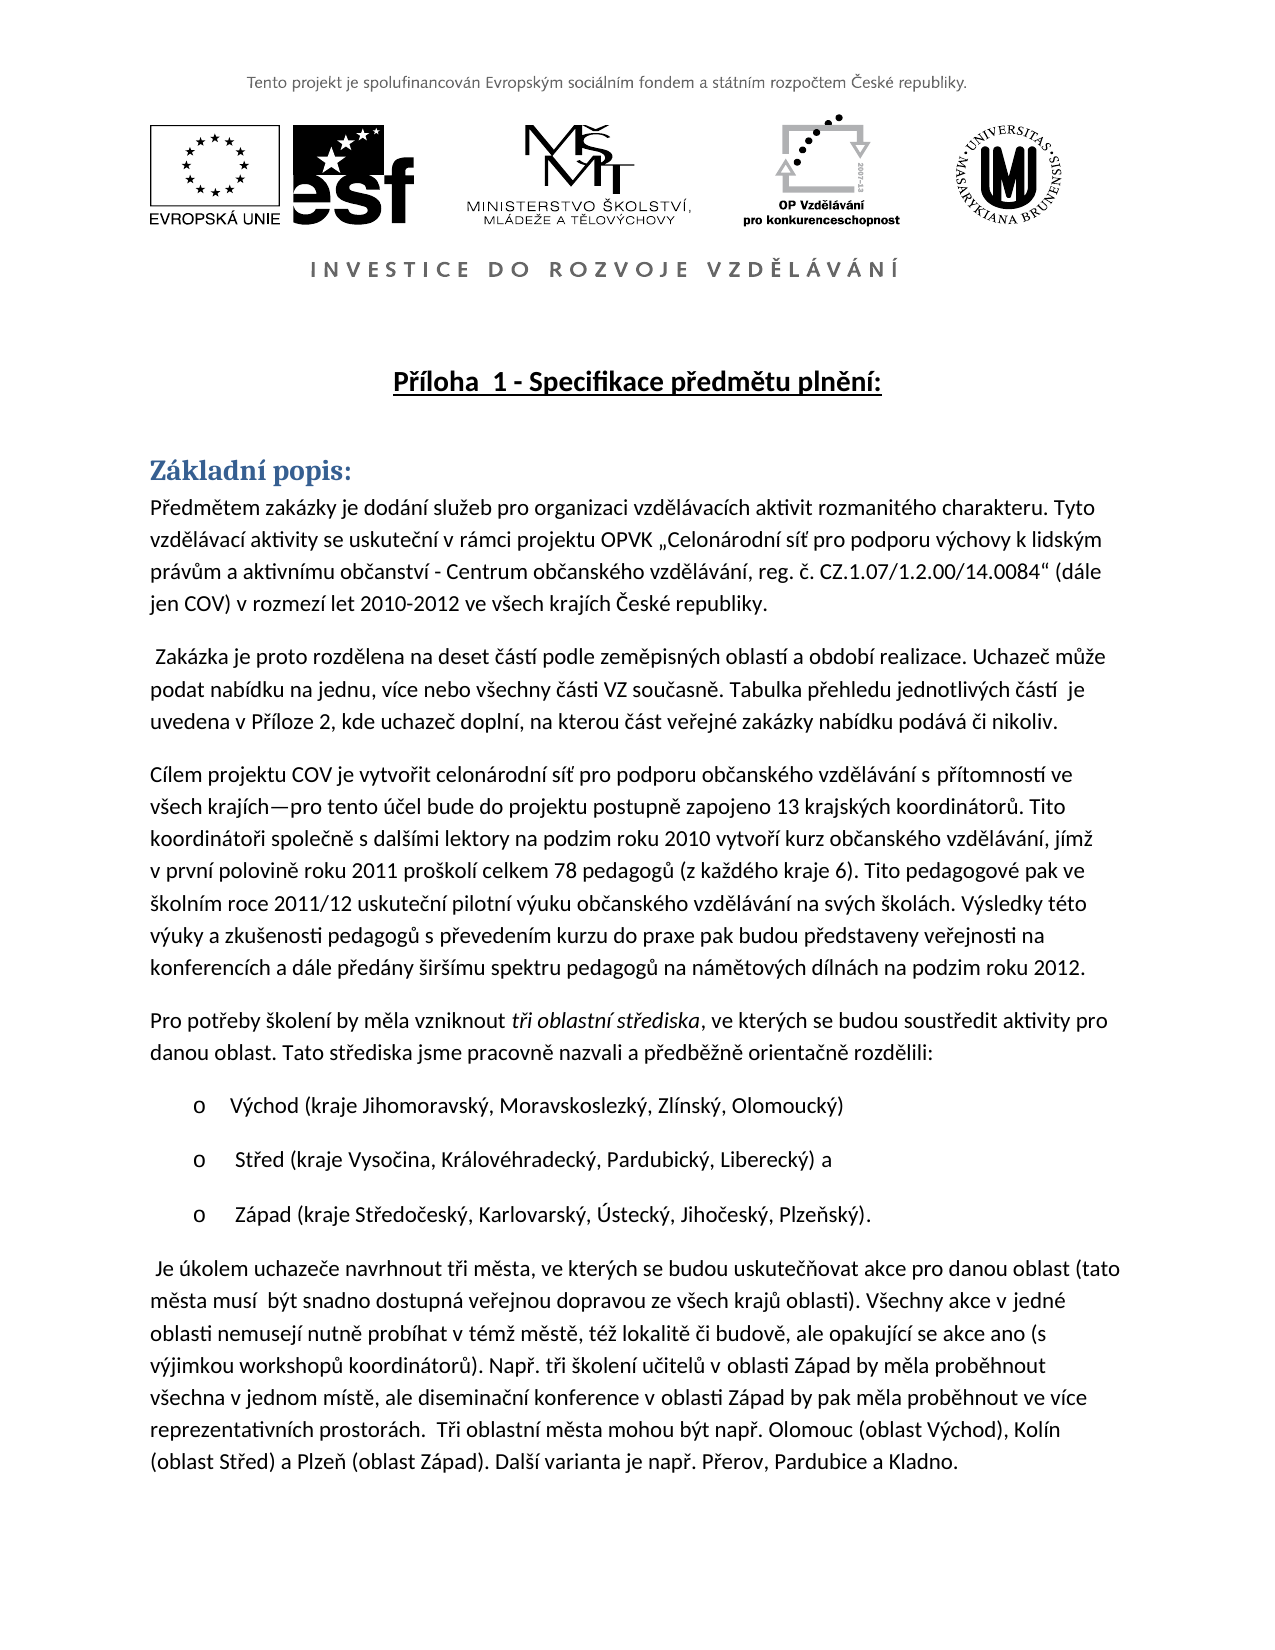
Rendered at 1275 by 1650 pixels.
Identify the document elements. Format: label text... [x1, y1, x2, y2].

text Příloha 1 - Specifikace předmětu plnění: [150, 363, 1125, 399]
text Předmětem zakázky je dodání služeb pro organizaci vzdělávacích aktivit rozmanitého charakteru. Tyto vzdělávací aktivity se uskuteční v rámci projektu OPVK „Celonárodní síť pro podporu výchovy k lidským právům a aktivnímu občanství - Centrum občanského vzdělávání, reg. č. CZ.1.07/1.2.00/14.0084“ (dále jen COV) v rozmezí let 2010-2012 ve všech krajích České republiky. [150, 493, 1125, 617]
subtitle Základní popis: [150, 454, 1125, 488]
list Východ (kraje Jihomoravský, Moravskoslezký, Zlínský, Olomoucký) [192, 1091, 1125, 1120]
text Je úkolem uchazeče navrhnout tři města, ve kterých se budou uskutečňovat akce pro danou oblast (tato města musí být snadno dostupná veřejnou dopravou ze všech krajů oblasti). Všechny akce v jedné oblasti nemusejí nutně probíhat v témž městě, též lokalitě či budově, ale opakující se akce ano (s výjimkou workshopů koordinátorů). Např. tři školení učitelů v oblasti Západ by měla proběhnout všechna v jednom místě, ale diseminační konference v oblasti Západ by pak měla proběhnout ve více reprezentativních prostorách. Tři oblastní města mohou být např. Olomouc (oblast Východ), Kolín (oblast Střed) a Plzeň (oblast Západ). Další varianta je např. Přerov, Pardubice a Kladno. [150, 1254, 1125, 1476]
text Pro potřeby školení by měla vzniknout tři oblastní střediska, ve kterých se budou soustředit aktivity pro danou oblast. Tato střediska jsme pracovně nazvali a předběžně orientačně rozdělili: [150, 1006, 1125, 1066]
list Střed (kraje Vysočina, Královéhradecký, Pardubický, Liberecký) a [192, 1146, 1125, 1175]
list Západ (kraje Středočeský, Karlovarský, Ústecký, Jihočeský, Plzeňský). [192, 1200, 1125, 1229]
text Zakázka je proto rozdělena na deset částí podle zeměpisných oblastí a období realizace. Uchazeč může podat nabídku na jednu, více nebo všechny části VZ současně. Tabulka přehledu jednotlivých částí je uvedena v Příloze 2, kde uchazeč doplní, na kterou část veřejné zakázky nabídku podává či nikoliv. [150, 642, 1125, 735]
text Cílem projektu COV je vytvořit celonárodní síť pro podporu občanského vzdělávání s přítomností ve všech krajích—pro tento účel bude do projektu postupně zapojeno 13 krajských koordinátorů. Tito koordinátoři společně s dalšími lektory na podzim roku 2010 vytvoří kurz občanského vzdělávání, jímž v první polovině roku 2011 proškolí celkem 78 pedagogů (z každého kraje 6). Tito pedagogové pak ve školním roce 2011/12 uskuteční pilotní výuku občanského vzdělávání na svých školách. Výsledky této výuky a zkušenosti pedagogů s převedením kurzu do praxe pak budou představeny veřejnosti na konferencích a dále předány širšímu spektru pedagogů na námětových dílnách na podzim roku 2012. [150, 760, 1125, 981]
